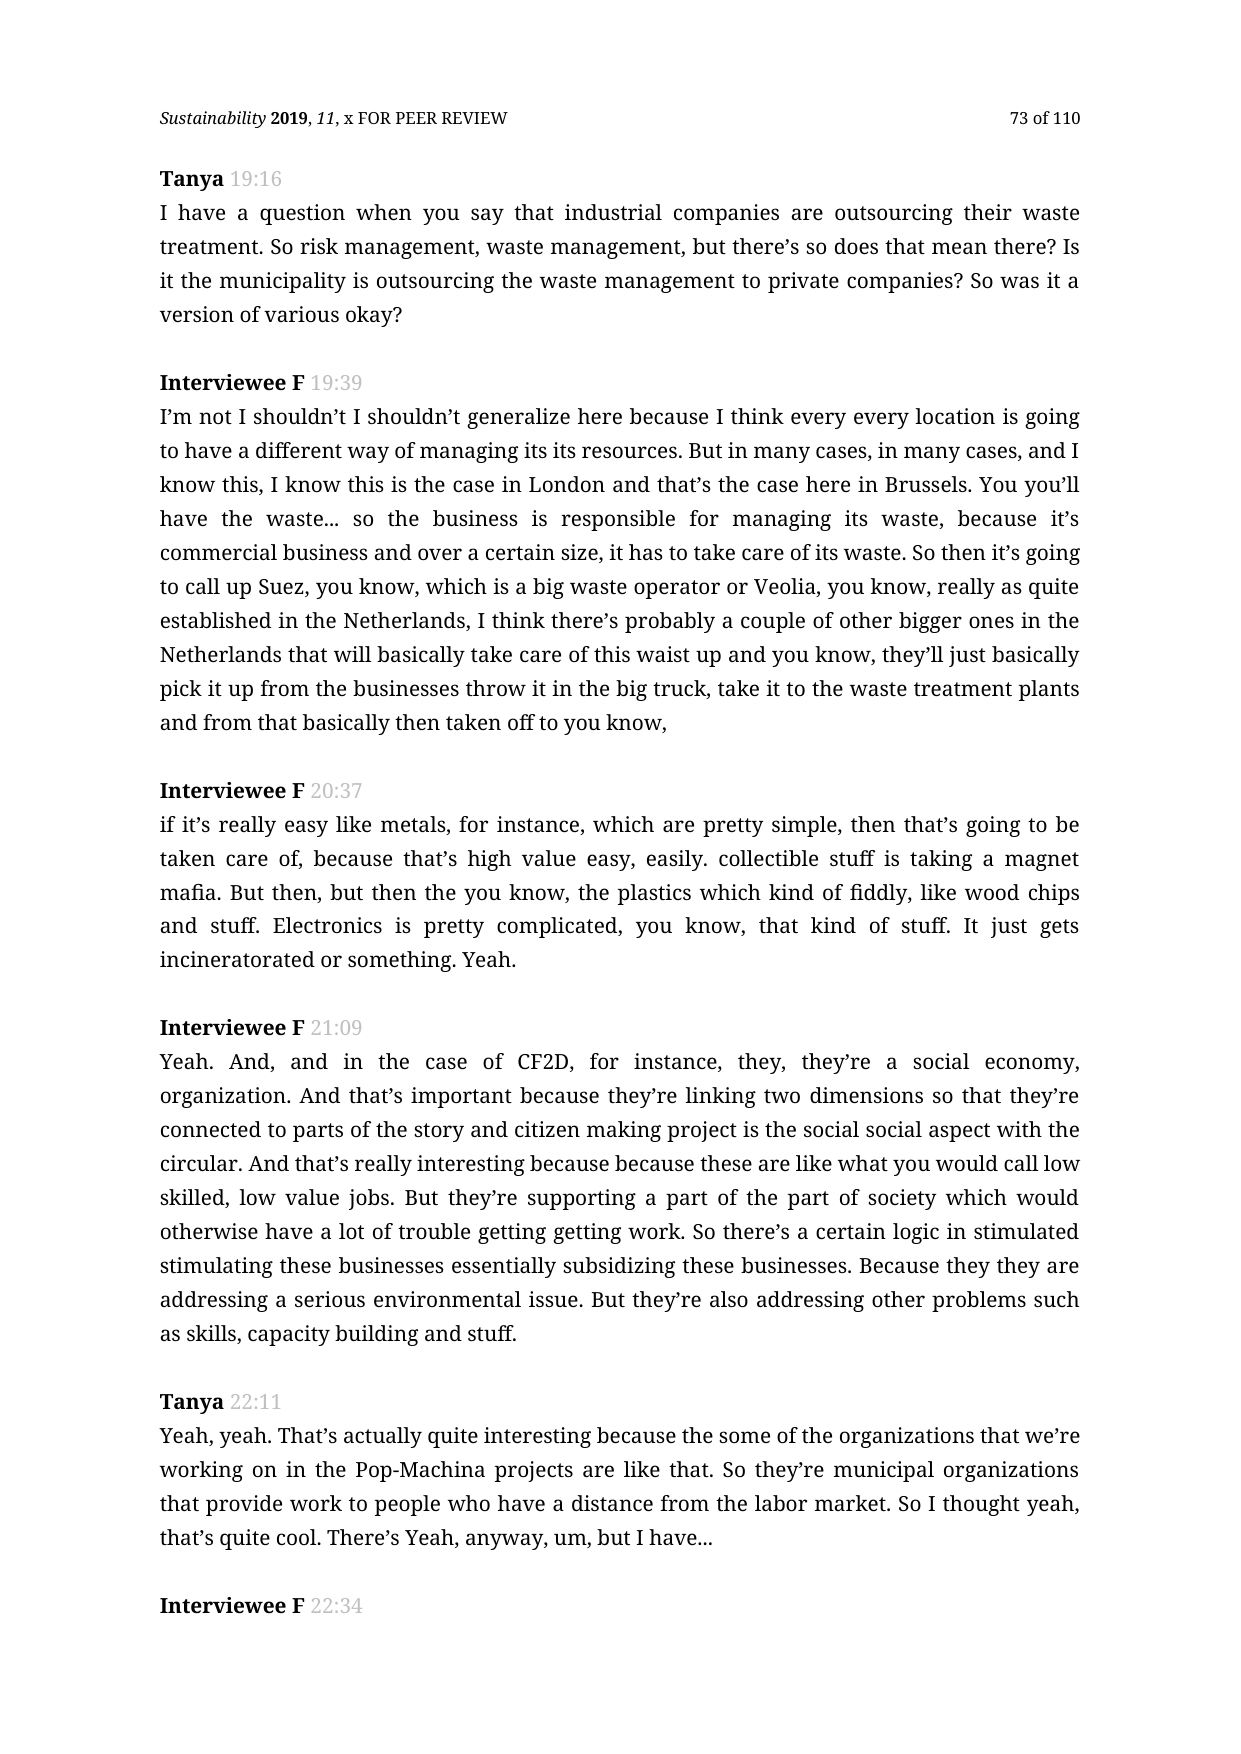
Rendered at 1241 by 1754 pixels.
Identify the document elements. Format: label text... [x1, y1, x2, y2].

text Interviewee F 19:39 [159, 366, 1081, 399]
text Yeah, yeah. That’s actually quite interesting because the some of the organizations that we’re working on in the Pop-Machina projects are like that. So they’re municipal organizations that provide work to people who have a distance from the labor market. So I thought yeah, that’s quite cool. There’s Yeah, anyway, um, but I have... [159, 1418, 1081, 1554]
text Tanya 19:16 [159, 162, 1081, 196]
text Yeah. And, and in the case of CF2D, for instance, they, they’re a social economy, organization. And that’s important because they’re linking two dimensions so that they’re connected to parts of the story and citizen making project is the social social aspect with the circular. And that’s really interesting because because these are like what you would call low skilled, low value jobs. But they’re supporting a part of the part of society which would otherwise have a lot of trouble getting getting work. So there’s a certain logic in stimulated stimulating these businesses essentially subsidizing these businesses. Because they they are addressing a serious environmental issue. But they’re also addressing other problems such as skills, capacity building and stuff. [159, 1045, 1081, 1350]
text I’m not I shouldn’t I shouldn’t generalize here because I think every every location is going to have a different way of managing its its resources. But in many cases, in many cases, and I know this, I know this is the case in London and that’s the case here in Brussels. You you’ll have the waste... so the business is responsible for managing its waste, because it’s commercial business and over a certain size, it has to take care of its waste. So then it’s going to call up Suez, you know, which is a big waste operator or Veolia, you know, really as quite established in the Netherlands, I think there’s probably a couple of other bigger ones in the Netherlands that will basically take care of this waist up and you know, they’ll just basically pick it up from the businesses throw it in the big truck, take it to the waste treatment plants and from that basically then taken off to you know, [159, 399, 1081, 739]
text if it’s really easy like metals, for instance, which are pretty simple, then that’s going to be taken care of, because that’s high value easy, easily. collectible stuff is taking a magnet mafia. But then, but then the you know, the plastics which kind of fiddly, like wood chips and stuff. Electronics is pretty complicated, you know, that kind of stuff. It just gets incineratorated or something. Yeah. [159, 807, 1081, 977]
text Tanya 22:11 [159, 1384, 1081, 1418]
text I have a question when you say that industrial companies are outsourcing their waste treatment. So risk management, waste management, but there’s so does that mean there? Is it the municipality is outsourcing the waste management to private companies? So was it a version of various okay? [159, 196, 1081, 332]
text Interviewee F 20:37 [159, 773, 1081, 807]
text Interviewee F 22:34 [159, 1588, 1081, 1622]
text Interviewee F 21:09 [159, 1011, 1081, 1045]
